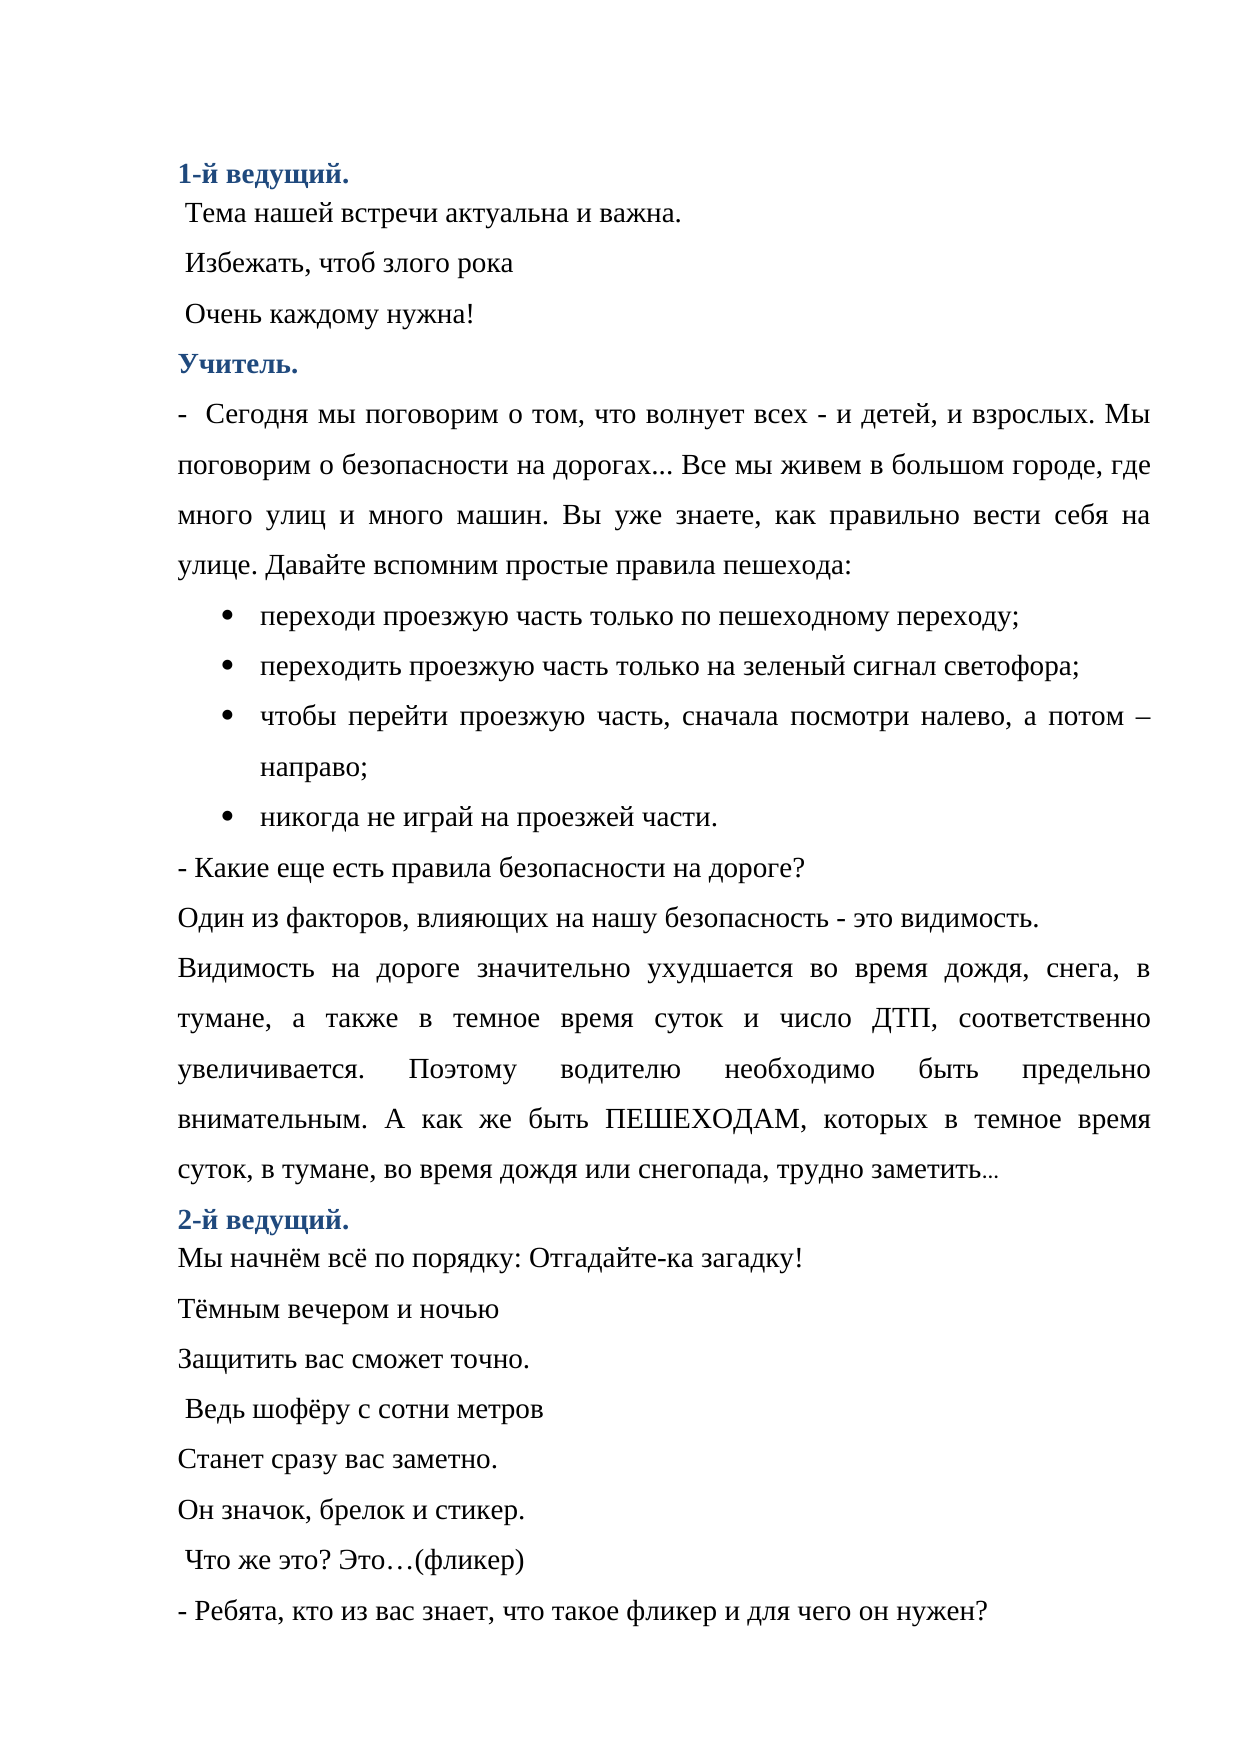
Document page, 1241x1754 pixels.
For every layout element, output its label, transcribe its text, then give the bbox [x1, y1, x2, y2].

list переходи проезжую часть только по пешеходному переходу; [222, 598, 1152, 631]
list никогда не играй на проезжей части. [222, 799, 1152, 833]
text Защитить вас сможет точно. [177, 1341, 1152, 1374]
text Мы начнём всё по порядку: Отгадайте-ка загадку! [177, 1240, 1152, 1274]
text Видимость на дороге значительно ухудшается во время дождя, снега, в тумане, а также в темное время суток и число ДТП, соответственно увеличивается. Поэтому водителю необходимо быть предельно внимательным. А как же быть ПЕШЕХОДАМ, которых в темное время суток, в тумане, во время дождя или снегопада, трудно заметить... [177, 950, 1152, 1185]
text - Сегодня мы поговорим о том, что волнует всех - и детей, и взрослых. Мы поговорим о безопасности на дорогах... Все мы живем в большом городе, где много улиц и много машин. Вы уже знаете, как правильно вести себя на улице. Давайте вспомним простые правила пешехода: [177, 396, 1152, 581]
text Тема нашей встречи актуальна и важна. [177, 195, 1152, 229]
text Избежать, чтоб злого рока [177, 246, 1152, 279]
text Он значок, брелок и стикер. [177, 1492, 1152, 1526]
text Один из факторов, влияющих на нашу безопасность - это видимость. [177, 900, 1152, 933]
text Тёмным вечером и ночью [177, 1291, 1152, 1324]
text Что же это? Это…(фликер) [177, 1542, 1152, 1576]
text 1-й ведущий. [177, 157, 1152, 190]
text - Ребята, кто из вас знает, что такое фликер и для чего он нужен? [177, 1593, 1152, 1626]
text Учитель. [177, 346, 1152, 380]
text Очень каждому нужна! [177, 296, 1152, 329]
text Ведь шофёру с сотни метров [177, 1391, 1152, 1425]
list чтобы перейти проезжую часть, сначала посмотри налево, а потом – направо; [222, 698, 1152, 782]
list переходить проезжую часть только на зеленый сигнал светофора; [222, 648, 1152, 682]
text 2-й ведущий. [177, 1202, 1152, 1235]
text - Какие еще есть правила безопасности на дороге? [177, 850, 1152, 883]
text Станет сразу вас заметно. [177, 1442, 1152, 1475]
